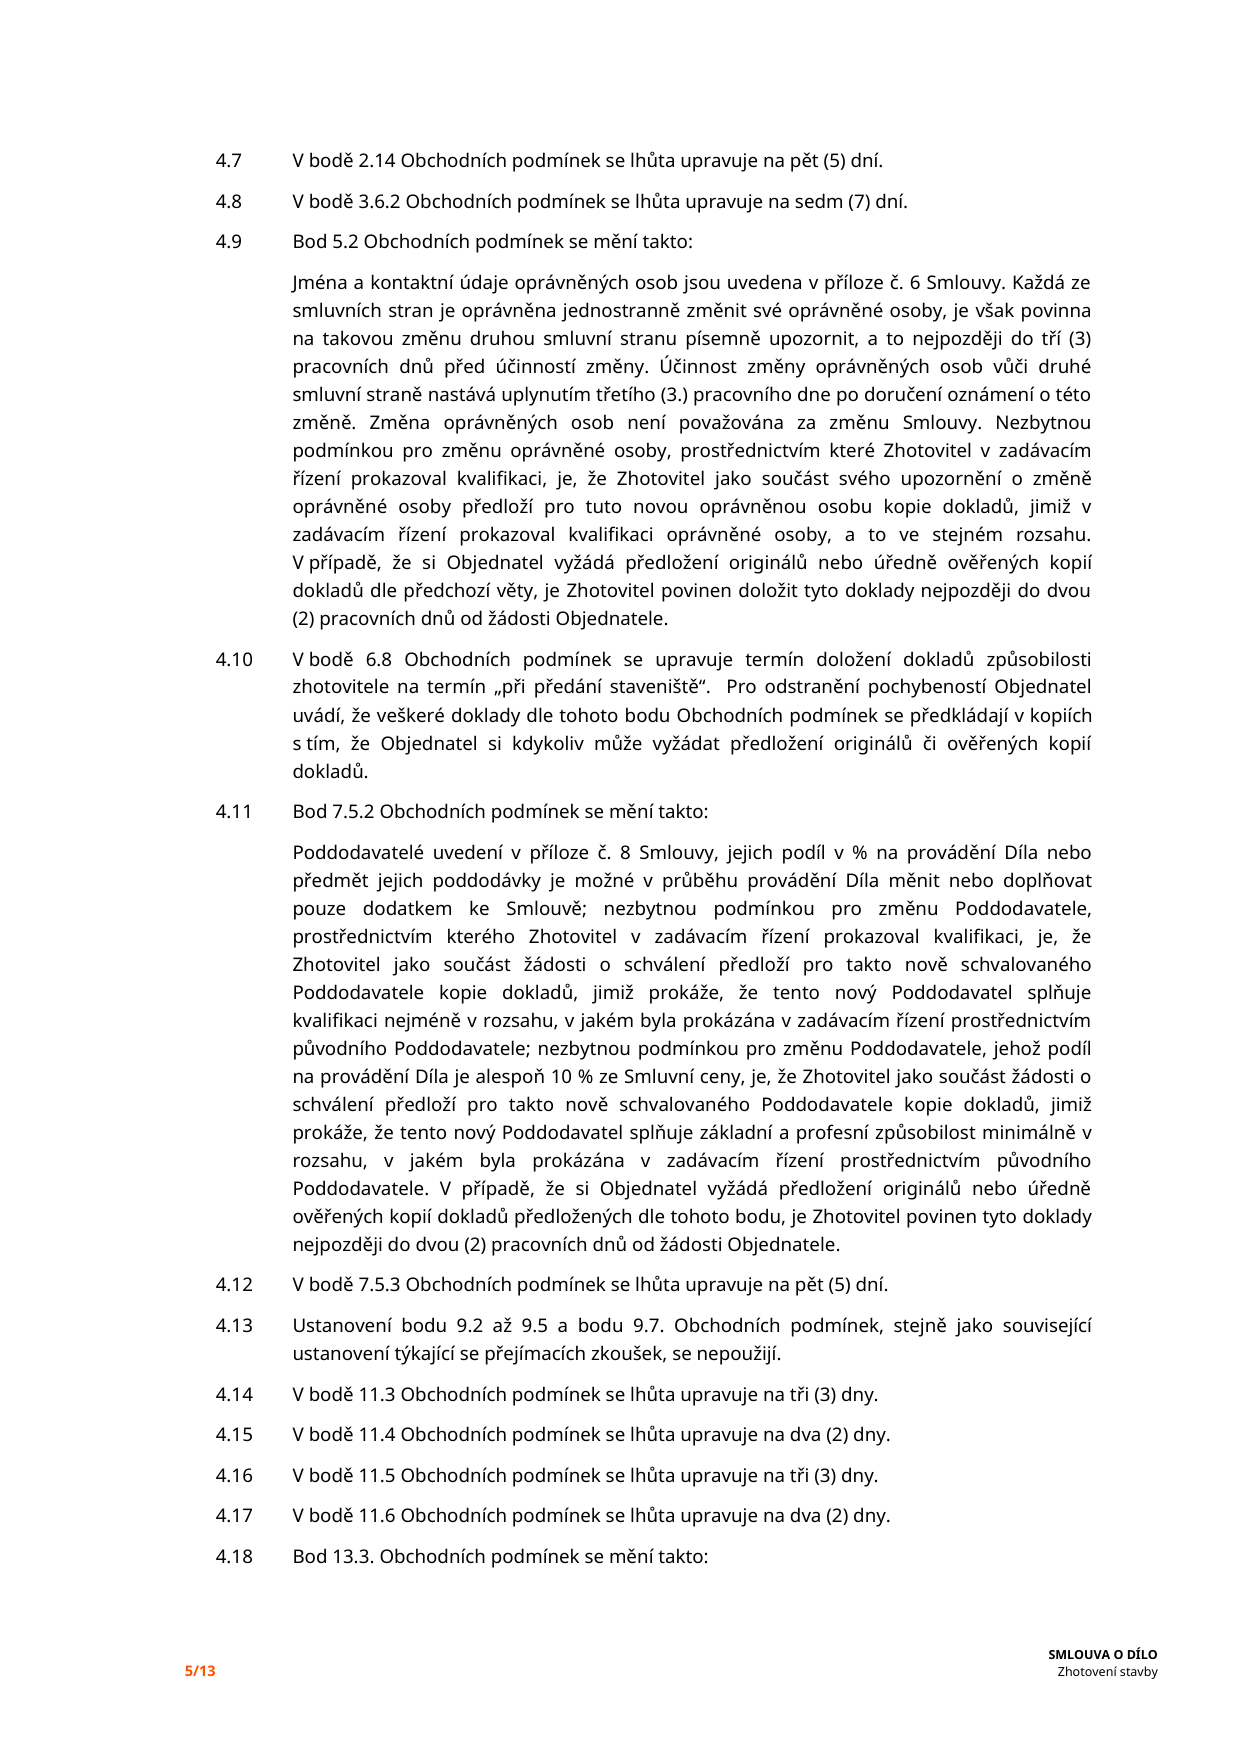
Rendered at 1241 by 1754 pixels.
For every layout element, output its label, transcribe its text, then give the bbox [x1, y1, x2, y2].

text Bod 5.2 Obchodních podmínek se mění takto: [216, 228, 1093, 254]
text V bodě 7.5.3 Obchodních podmínek se lhůta upravuje na pět (5) dní. [216, 1272, 1093, 1297]
text V bodě 11.4 Obchodních podmínek se lhůta upravuje na dva (2) dny. [216, 1421, 1093, 1447]
text V bodě 6.8 Obchodních podmínek se upravuje termín doložení dokladů způsobilosti zhotovitele na termín „při předání staveniště“. Pro odstranění pochybeností Objednatel uvádí, že veškeré doklady dle tohoto bodu Obchodních podmínek se předkládají v kopiích s tím, že Objednatel si kdykoliv může vyžádat předložení originálů či ověřených kopií dokladů. [216, 646, 1093, 783]
text V bodě 11.5 Obchodních podmínek se lhůta upravuje na tři (3) dny. [216, 1462, 1093, 1487]
text Jména a kontaktní údaje oprávněných osob jsou uvedena v příloze č. 6 Smlouvy. Každá ze smluvních stran je oprávněna jednostranně změnit své oprávněné osoby, je však povinna na takovou změnu druhou smluvní stranu písemně upozornit, a to nejpozději do tří (3) pracovních dnů před účinností změny. Účinnost změny oprávněných osob vůči druhé smluvní straně nastává uplynutím třetího (3.) pracovního dne po doručení oznámení o této změně. Změna oprávněných osob není považována za změnu Smlouvy. Nezbytnou podmínkou pro změnu oprávněné osoby, prostřednictvím které Zhotovitel v zadávacím řízení prokazoval kvalifikaci, je, že Zhotovitel jako součást svého upozornění o změně oprávněné osoby předloží pro tuto novou oprávněnou osobu kopie dokladů, jimiž v zadávacím řízení prokazoval kvalifikaci oprávněné osoby, a to ve stejném rozsahu. V případě, že si Objednatel vyžádá předložení originálů nebo úředně ověřených kopií dokladů dle předchozí věty, je Zhotovitel povinen doložit tyto doklady nejpozději do dvou (2) pracovních dnů od žádosti Objednatele. [292, 269, 1093, 631]
text V bodě 3.6.2 Obchodních podmínek se lhůta upravuje na sedm (7) dní. [216, 188, 1093, 213]
text Bod 7.5.2 Obchodních podmínek se mění takto: [216, 798, 1093, 824]
text Bod 13.3. Obchodních podmínek se mění takto: [216, 1543, 1093, 1568]
text Poddodavatelé uvedení v příloze č. 8 Smlouvy, jejich podíl v % na provádění Díla nebo předmět jejich poddodávky je možné v průběhu provádění Díla měnit nebo doplňovat pouze dodatkem ke Smlouvě; nezbytnou podmínkou pro změnu Poddodavatele, prostřednictvím kterého Zhotovitel v zadávacím řízení prokazoval kvalifikaci, je, že Zhotovitel jako součást žádosti o schválení předloží pro takto nově schvalovaného Poddodavatele kopie dokladů, jimiž prokáže, že tento nový Poddodavatel splňuje kvalifikaci nejméně v rozsahu, v jakém byla prokázána v zadávacím řízení prostřednictvím původního Poddodavatele; nezbytnou podmínkou pro změnu Poddodavatele, jehož podíl na provádění Díla je alespoň 10 % ze Smluvní ceny, je, že Zhotovitel jako součást žádosti o schválení předloží pro takto nově schvalovaného Poddodavatele kopie dokladů, jimiž prokáže, že tento nový Poddodavatel splňuje základní a profesní způsobilost minimálně v rozsahu, v jakém byla prokázána v zadávacím řízení prostřednictvím původního Poddodavatele. V případě, že si Objednatel vyžádá předložení originálů nebo úředně ověřených kopií dokladů předložených dle tohoto bodu, je Zhotovitel povinen tyto doklady nejpozději do dvou (2) pracovních dnů od žádosti Objednatele. [292, 839, 1093, 1257]
text V bodě 11.6 Obchodních podmínek se lhůta upravuje na dva (2) dny. [216, 1502, 1093, 1528]
text V bodě 11.3 Obchodních podmínek se lhůta upravuje na tři (3) dny. [216, 1381, 1093, 1406]
text Ustanovení bodu 9.2 až 9.5 a bodu 9.7. Obchodních podmínek, stejně jako související ustanovení týkající se přejímacích zkoušek, se nepoužijí. [216, 1312, 1093, 1366]
text V bodě 2.14 Obchodních podmínek se lhůta upravuje na pět (5) dní. [216, 147, 1093, 173]
